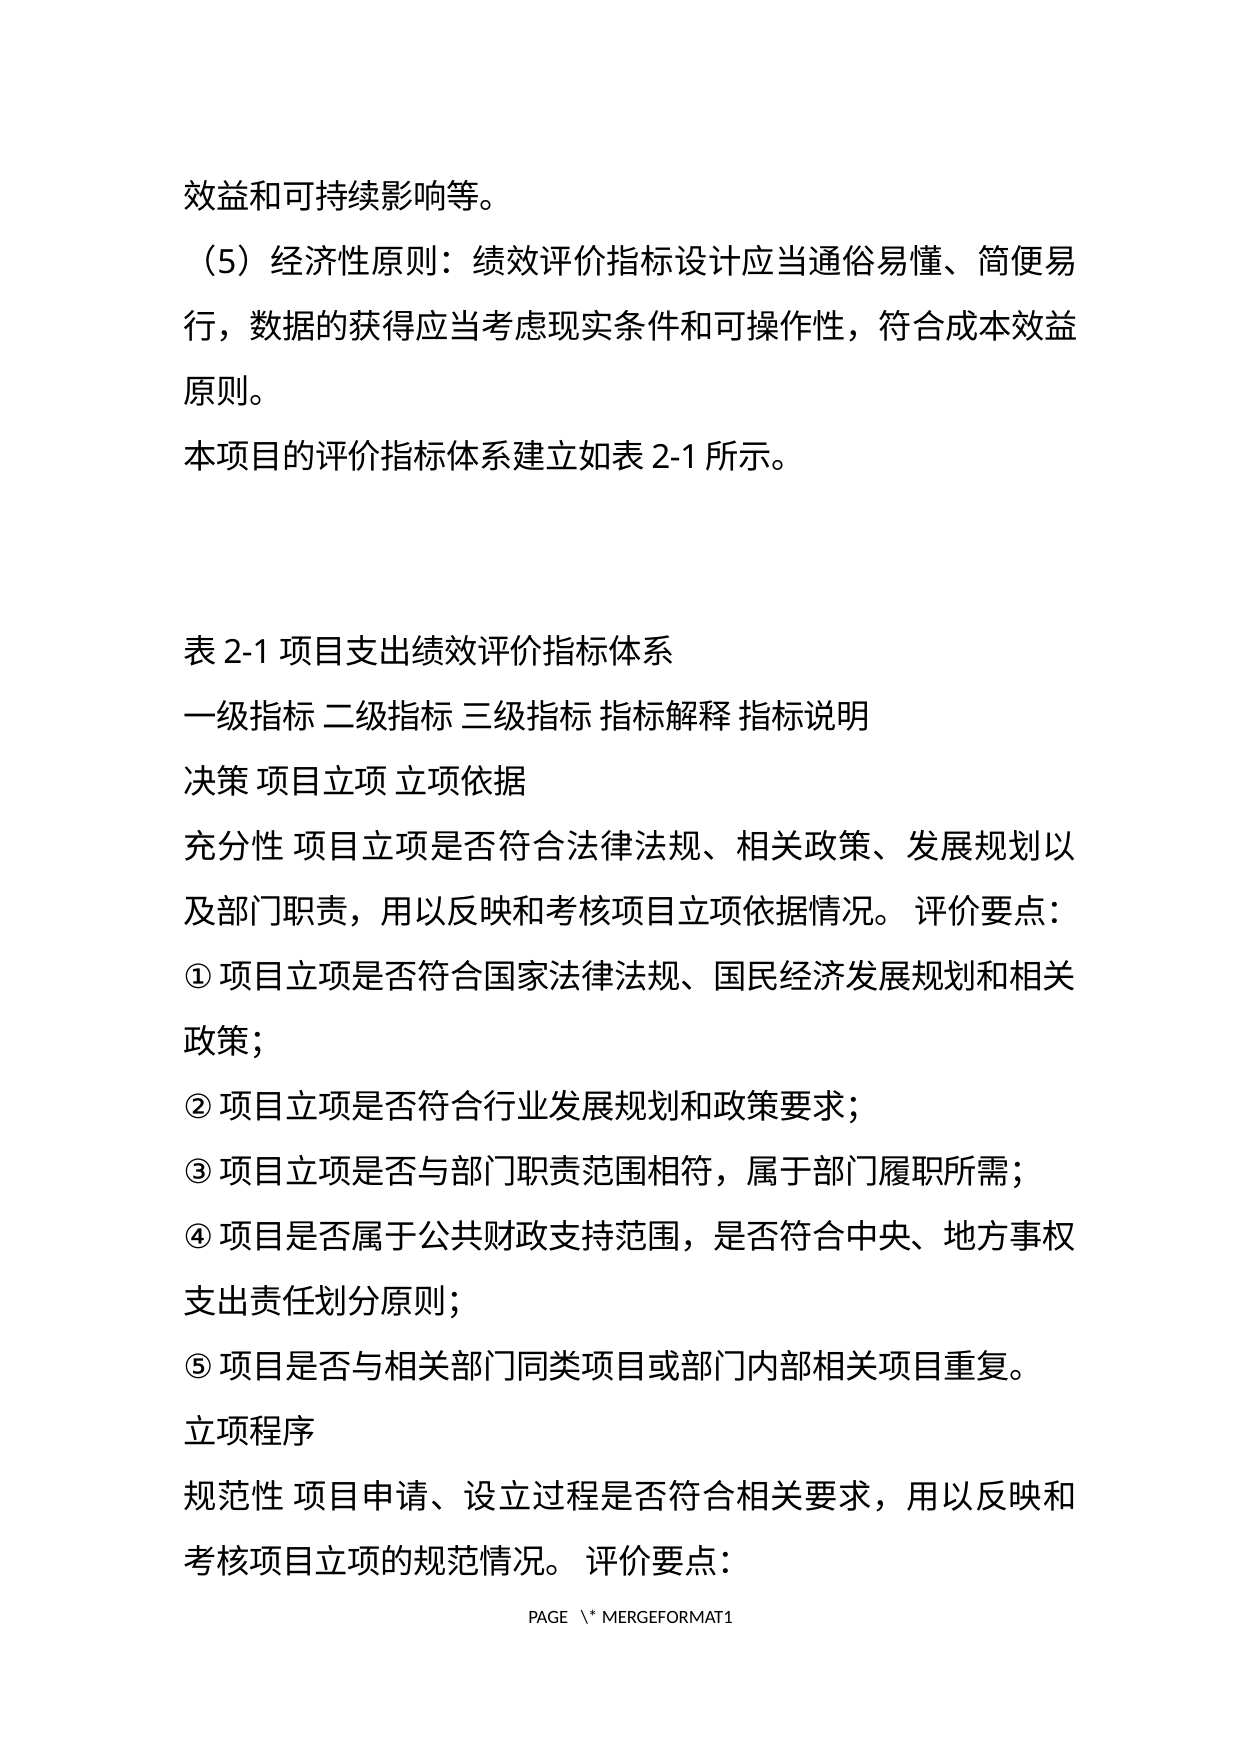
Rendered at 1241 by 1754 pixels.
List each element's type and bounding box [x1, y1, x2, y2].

text [183, 162, 1078, 1592]
